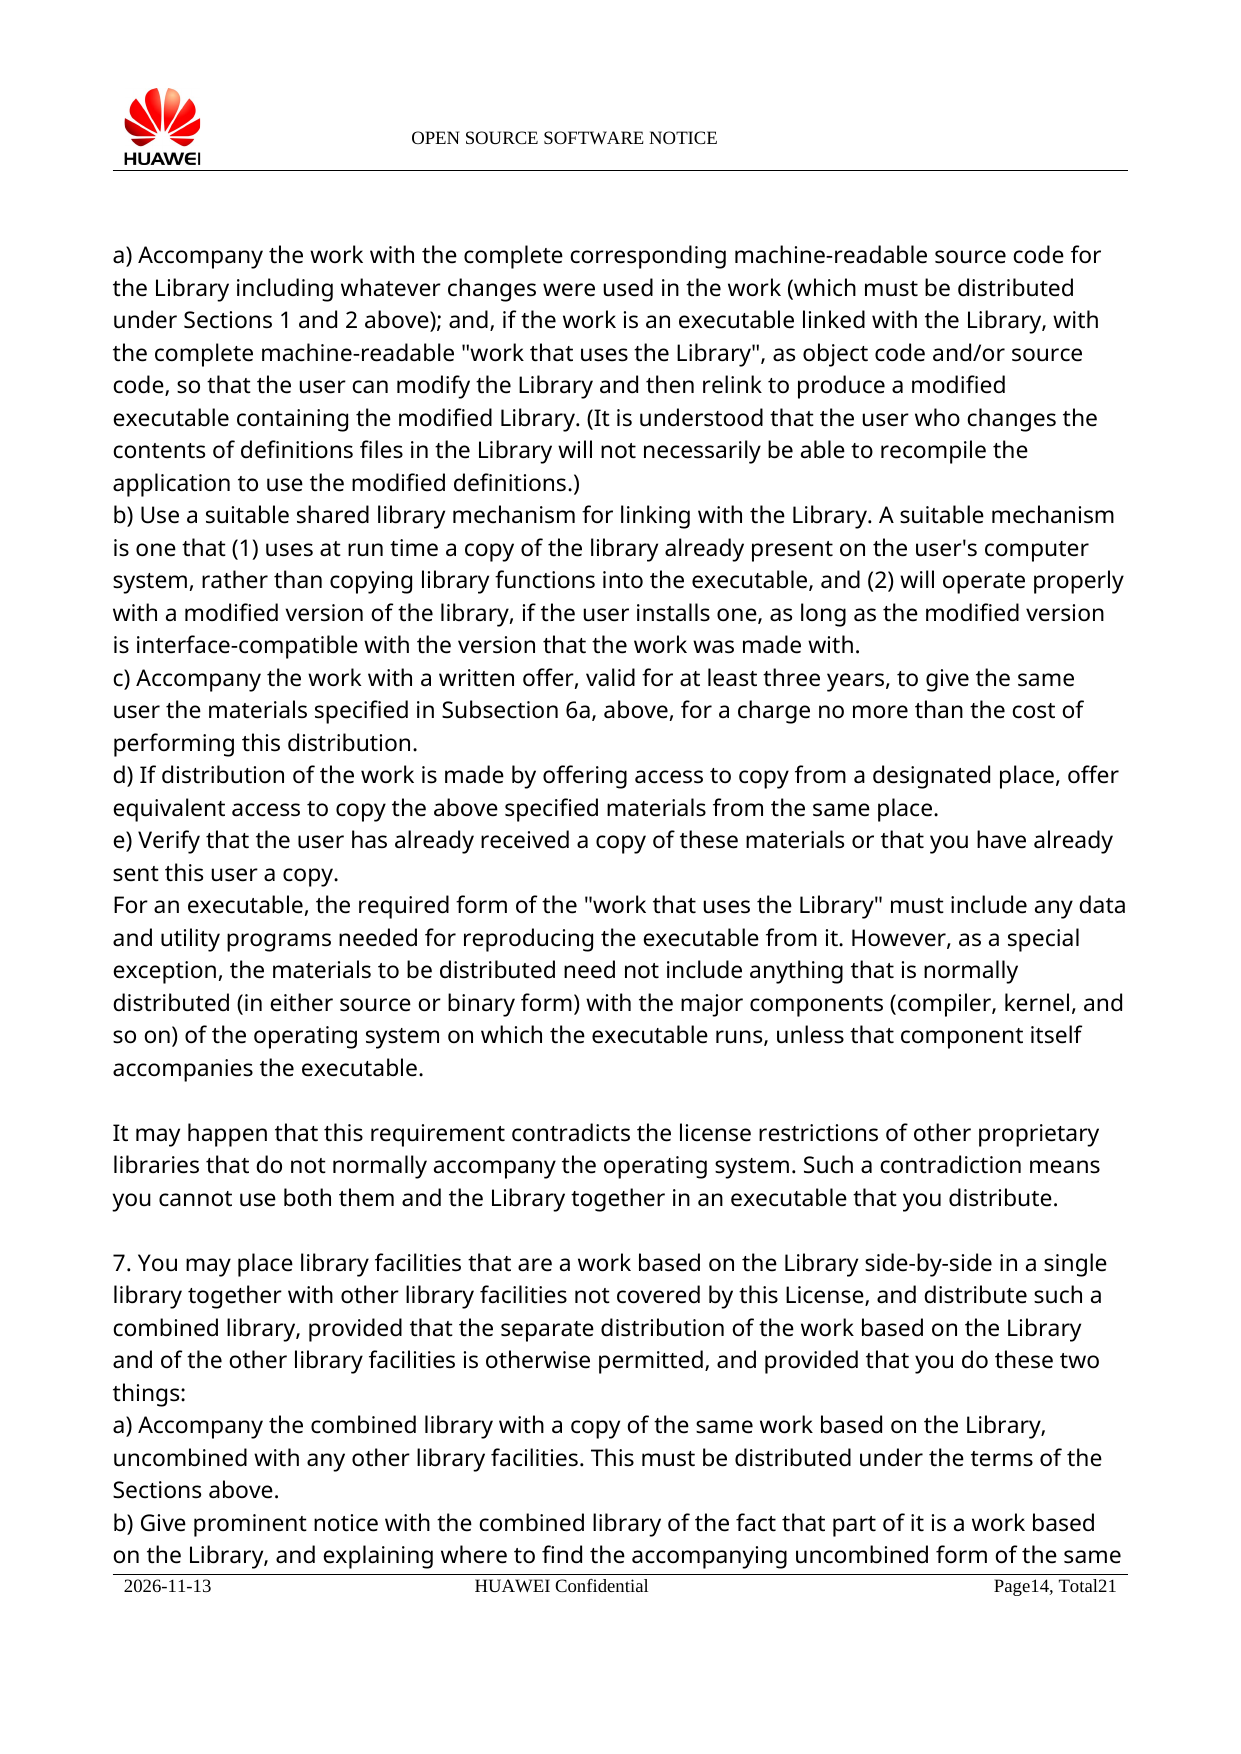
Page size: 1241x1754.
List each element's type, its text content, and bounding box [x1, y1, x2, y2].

text a) Accompany the work with the complete corresponding machine-readable source code for the Library including whatever changes were used in the work (which must be distributed under Sections 1 and 2 above); and, if the work is an executable linked with the Library, with the complete machine-readable "work that uses the Library", as object code and/or source code, so that the user can modify the Library and then relink to produce a modified executable containing the modified Library. (It is understood that the user who changes the contents of definitions files in the Library will not necessarily be able to recompile the application to use the modified definitions.) [112, 239, 1128, 499]
text It may happen that this requirement contradicts the license restrictions of other proprietary libraries that do not normally accompany the operating system. Such a contradiction means you cannot use both them and the Library together in an executable that you distribute. [112, 1116, 1128, 1214]
text c) Accompany the work with a written offer, valid for at least three years, to give the same user the materials specified in Subsection 6a, above, for a charge no more than the cost of performing this distribution. [112, 661, 1128, 759]
picture [124, 88, 201, 165]
text e) Verify that the user has already received a copy of these materials or that you have already sent this user a copy. [112, 824, 1128, 889]
text a) Accompany the combined library with a copy of the same work based on the Library, uncombined with any other library facilities. This must be distributed under the terms of the Sections above. [112, 1409, 1128, 1506]
text For an executable, the required form of the "work that uses the Library" must include any data and utility programs needed for reproducing the executable from it. However, as a special exception, the materials to be distributed need not include anything that is normally distributed (in either source or binary form) with the major components (compiler, kernel, and so on) of the operating system on which the executable runs, unless that component itself accompanies the executable. [112, 889, 1128, 1084]
text b) Use a suitable shared library mechanism for linking with the Library. A suitable mechanism is one that (1) uses at run time a copy of the library already present on the user's computer system, rather than copying library functions into the executable, and (2) will operate properly with a modified version of the library, if the user installs one, as long as the modified version is interface-compatible with the version that the work was made with. [112, 499, 1128, 661]
text 7. You may place library facilities that are a work based on the Library side-by-side in a single library together with other library facilities not covered by this License, and distribute such a combined library, provided that the separate distribution of the work based on the Library and of the other library facilities is otherwise permitted, and provided that you do these two things: [112, 1246, 1128, 1409]
text d) If distribution of the work is made by offering access to copy from a designated place, offer equivalent access to copy the above specified materials from the same place. [112, 759, 1128, 824]
